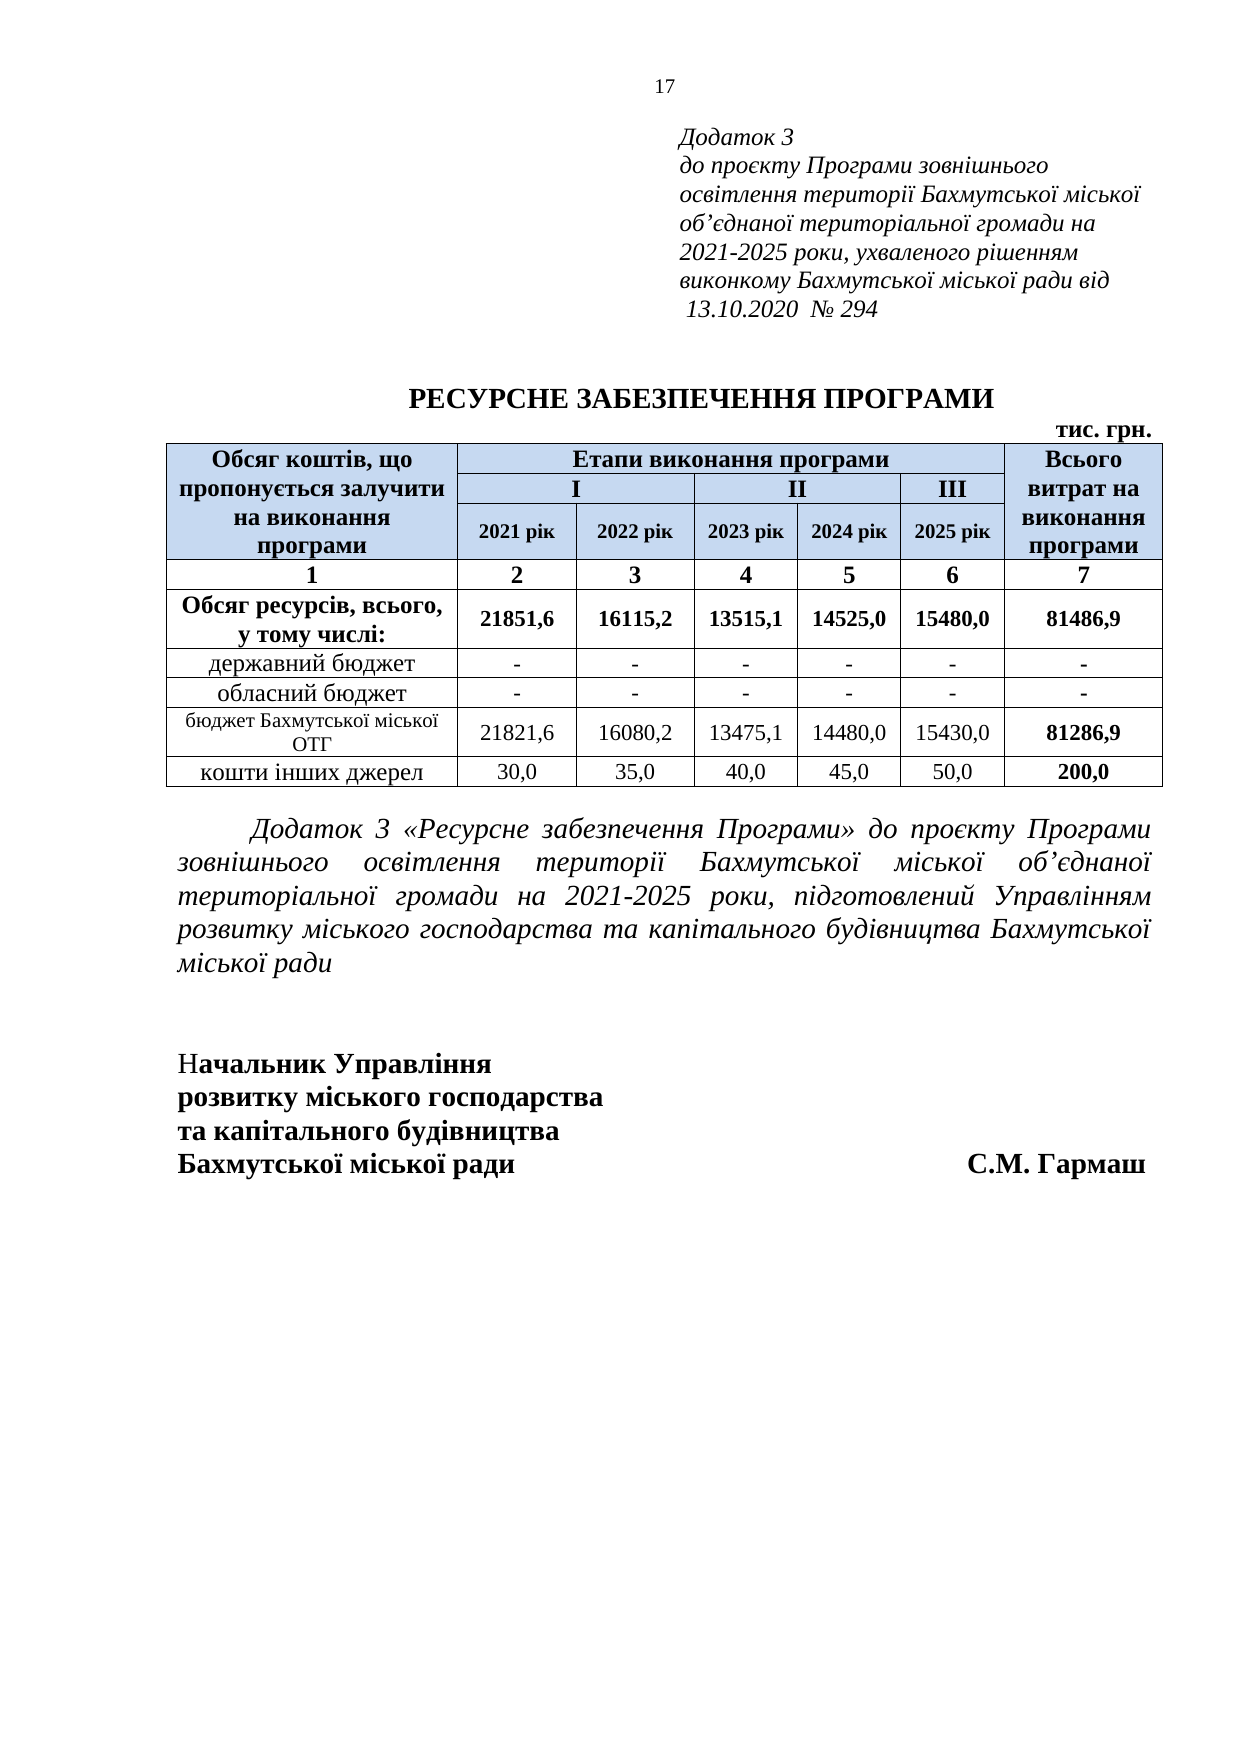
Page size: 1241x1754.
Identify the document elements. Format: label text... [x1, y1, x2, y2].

table_cell 35,0 [577, 757, 694, 786]
table_cell І [458, 474, 694, 503]
table_cell 50,0 [901, 757, 1004, 786]
text Бахмутської міської ради С.М. Гармаш [177, 1146, 1152, 1180]
table_cell - [458, 678, 576, 707]
table_cell 40,0 [695, 757, 797, 786]
table_cell 45,0 [798, 757, 900, 786]
table_cell - [577, 649, 694, 677]
table_header Всього витрат на виконання програми [1005, 444, 1162, 559]
table_header Етапи виконання програми [458, 444, 1004, 473]
table_cell 2024 рік [798, 504, 900, 559]
table_cell 5 [798, 560, 900, 589]
table_cell - [577, 678, 694, 707]
table_cell 81286,9 [1005, 708, 1162, 756]
text Додаток 3 [679, 122, 1152, 151]
table_cell 14480,0 [798, 708, 900, 756]
table_cell 15430,0 [901, 708, 1004, 756]
table_cell 200,0 [1005, 757, 1162, 786]
table_cell 81486,9 [1005, 590, 1162, 647]
table_cell кошти інших джерел [167, 757, 457, 786]
table_cell - [695, 678, 797, 707]
table_cell - [1005, 649, 1162, 677]
table_cell - [798, 649, 900, 677]
text тис. грн. [177, 414, 1152, 443]
table_cell 2025 рік [901, 504, 1004, 559]
text Начальник Управління [177, 1046, 1152, 1079]
text до проєкту Програми зовнішнього освітлення території Бахмутської міської об’єднаної територіальної громади на 2021-2025 роки, ухваленого рішенням виконкому Бахмутської міської ради від [679, 151, 1152, 294]
text 13.10.2020 № 294 [679, 294, 1152, 323]
table_cell - [695, 649, 797, 677]
table_cell 1 [167, 560, 457, 589]
table_cell - [458, 649, 576, 677]
table_cell Обсяг ресурсів, всього, у тому числі: [167, 590, 457, 647]
text Додаток 3 «Ресурсне забезпечення Програми» до проєкту Програми зовнішнього освітлення території Бахмутської міської об’єднаної територіальної громади на 2021-2025 роки, підготовлений Управлінням розвитку міського господарства та капітального будівництва Бахмутської міської ради [177, 811, 1152, 979]
table_cell 13515,1 [695, 590, 797, 647]
table_cell 21821,6 [458, 708, 576, 756]
table_cell 2022 рік [577, 504, 694, 559]
table_cell 15480,0 [901, 590, 1004, 647]
table_cell державний бюджет [167, 649, 457, 677]
table_cell 14525,0 [798, 590, 900, 647]
table_cell 2 [458, 560, 576, 589]
table_cell 2023 рік [695, 504, 797, 559]
table_cell - [901, 678, 1004, 707]
table_cell - [901, 649, 1004, 677]
table_header Обсяг коштів, що пропонується залучити на виконання програми [167, 444, 457, 559]
table_cell - [798, 678, 900, 707]
text розвитку міського господарства [177, 1079, 1152, 1113]
table_cell 21851,6 [458, 590, 576, 647]
table_cell 30,0 [458, 757, 576, 786]
table_cell 13475,1 [695, 708, 797, 756]
table_cell - [1005, 678, 1162, 707]
table_cell обласний бюджет [167, 678, 457, 707]
table_cell 2021 рік [458, 504, 576, 559]
table_cell ІІІ [901, 474, 1004, 503]
table_cell 6 [901, 560, 1004, 589]
text РЕСУРСНЕ ЗАБЕЗПЕЧЕННЯ ПРОГРАМИ [177, 381, 1152, 414]
text та капітального будівництва [177, 1113, 1152, 1146]
table_cell 16080,2 [577, 708, 694, 756]
table_cell 7 [1005, 560, 1162, 589]
table_cell 16115,2 [577, 590, 694, 647]
table_cell бюджет Бахмутської міської ОТГ [167, 708, 457, 756]
table_cell ІІ [695, 474, 900, 503]
table_cell 4 [695, 560, 797, 589]
table_cell 3 [577, 560, 694, 589]
